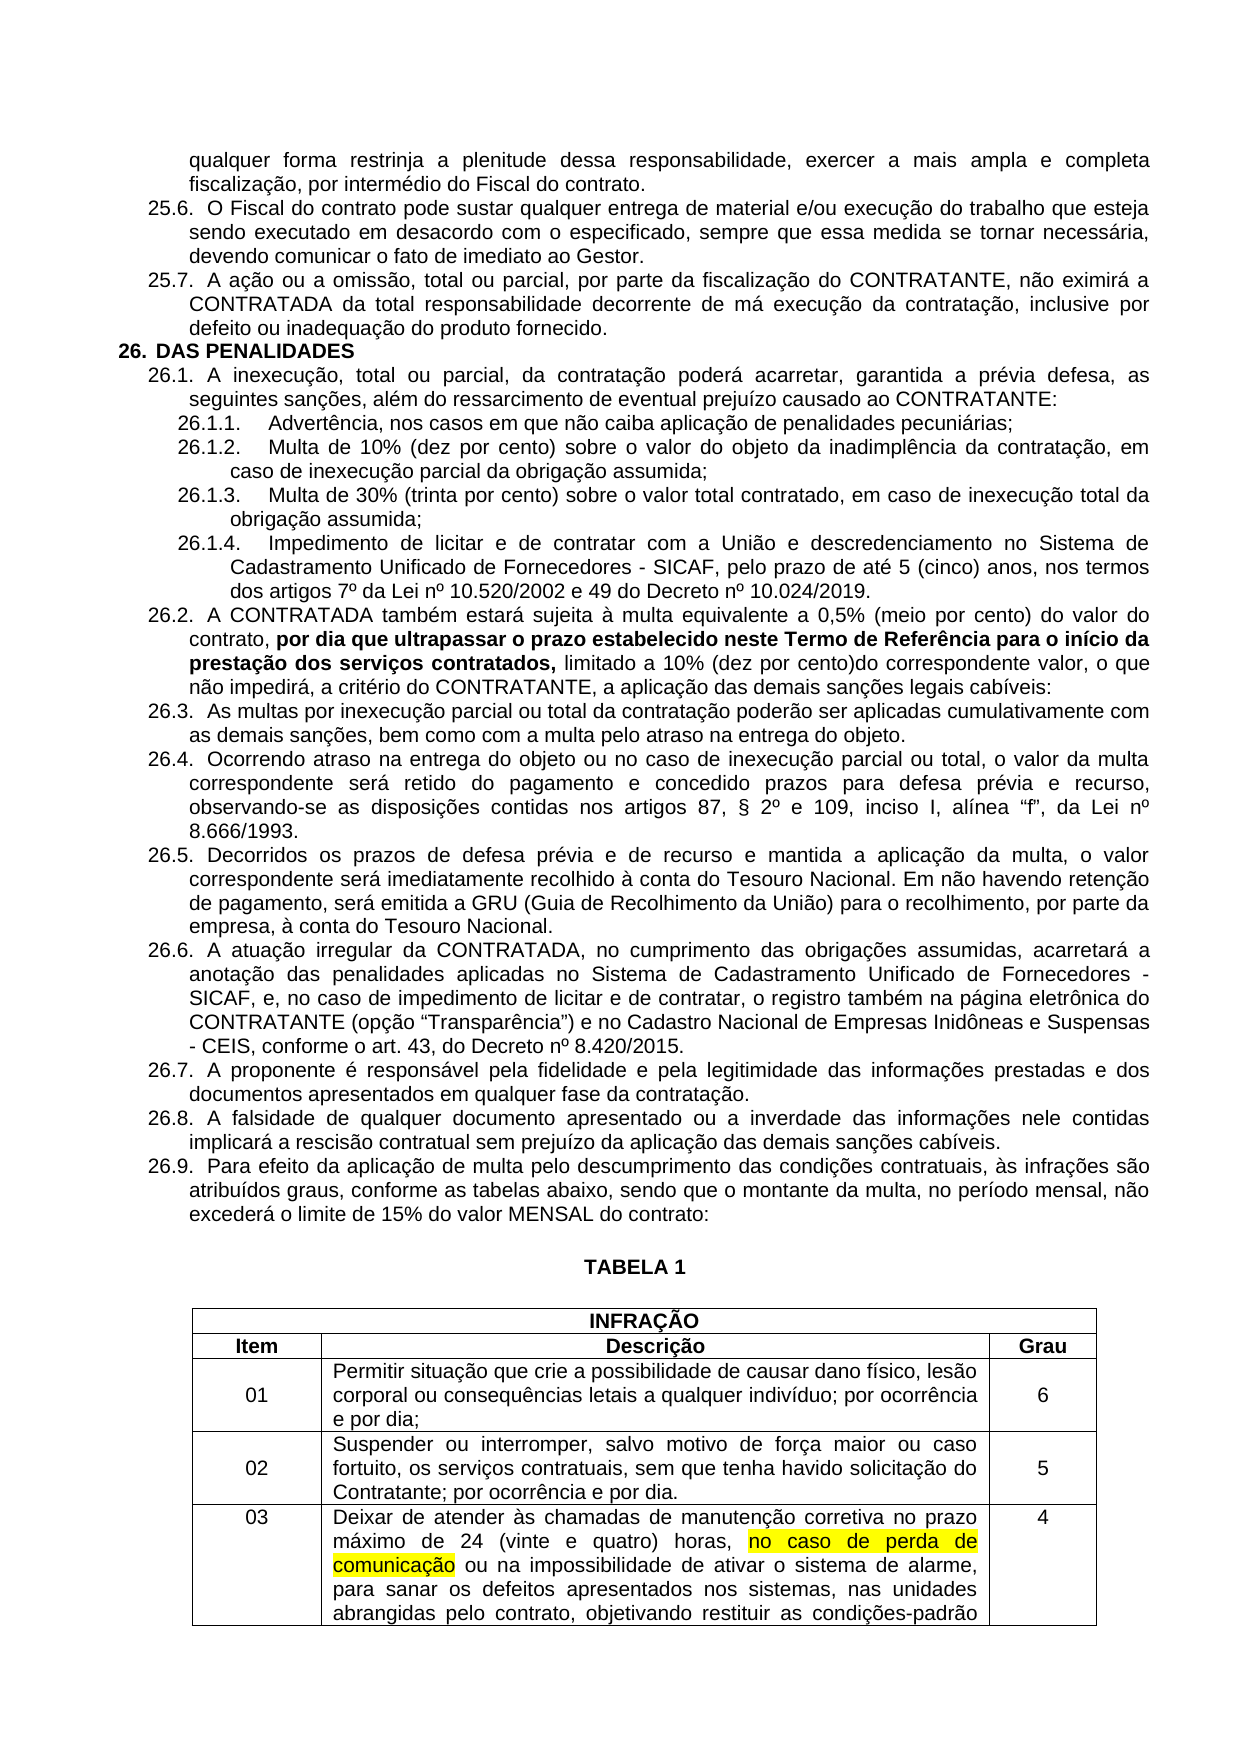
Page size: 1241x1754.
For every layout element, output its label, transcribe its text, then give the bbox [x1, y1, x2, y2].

list Multa de 10% (dez por cento) sobre o valor do objeto da inadimplência da contratação, em caso de inexecução parcial da obrigação assumida; [177, 435, 1151, 483]
table_cell 03 [193, 1505, 321, 1625]
list Advertência, nos casos em que não caiba aplicação de penalidades pecuniárias; [177, 411, 1151, 435]
table_cell 5 [990, 1432, 1096, 1504]
list A CONTRATADA também estará sujeita à multa equivalente a 0,5% (meio por cento) do valor do contrato, por dia que ultrapassar o prazo estabelecido neste Termo de Referência para o início da prestação dos serviços contratados, limitado a 10% (dez por cento)do correspondente valor, o que não impedirá, a critério do CONTRATANTE, a aplicação das demais sanções legais cabíveis: [148, 603, 1151, 699]
table_cell 02 [193, 1432, 321, 1504]
list A falsidade de qualquer documento apresentado ou a inverdade das informações nele contidas implicará a rescisão contratual sem prejuízo da aplicação das demais sanções cabíveis. [148, 1106, 1151, 1154]
list Impedimento de licitar e de contratar com a União e descredenciamento no Sistema de Cadastramento Unificado de Fornecedores - SICAF, pelo prazo de até 5 (cinco) anos, nos termos dos artigos 7º da Lei nº 10.520/2002 e 49 do Decreto nº 10.024/2019. [177, 531, 1151, 603]
table_cell Suspender ou interromper, salvo motivo de força maior ou caso fortuito, os serviços contratuais, sem que tenha havido solicitação do Contratante; por ocorrência e por dia. [322, 1432, 989, 1504]
list A atuação irregular da CONTRATADA, no cumprimento das obrigações assumidas, acarretará a anotação das penalidades aplicadas no Sistema de Cadastramento Unificado de Fornecedores - SICAF, e, no caso de impedimento de licitar e de contratar, o registro também na página eletrônica do CONTRATANTE (opção “Transparência”) e no Cadastro Nacional de Empresas Inidôneas e Suspensas - CEIS, conforme o art. 43, do Decreto nº 8.420/2015. [148, 938, 1151, 1058]
list Para efeito da aplicação de multa pelo descumprimento das condições contratuais, às infrações são atribuídos graus, conforme as tabelas abaixo, sendo que o montante da multa, no período mensal, não excederá o limite de 15% do valor MENSAL do contrato: [148, 1154, 1152, 1226]
list Ocorrendo atraso na entrega do objeto ou no caso de inexecução parcial ou total, o valor da multa correspondente será retido do pagamento e concedido prazos para defesa prévia e recurso, observando-se as disposições contidas nos artigos 87, § 2º e 109, inciso I, alínea “f”, da Lei nº 8.666/1993. [148, 747, 1151, 842]
table_cell 6 [990, 1359, 1096, 1431]
list As multas por inexecução parcial ou total da contratação poderão ser aplicadas cumulativamente com as demais sanções, bem como com a multa pelo atraso na entrega do objeto. [148, 699, 1151, 747]
list Decorridos os prazos de defesa prévia e de recurso e mantida a aplicação da multa, o valor correspondente será imediatamente recolhido à conta do Tesouro Nacional. Em não havendo retenção de pagamento, será emitida a GRU (Guia de Recolhimento da União) para o recolhimento, por parte da empresa, à conta do Tesouro Nacional. [148, 842, 1151, 938]
table_header INFRAÇÃO [193, 1309, 1096, 1333]
table_cell Permitir situação que crie a possibilidade de causar dano físico, lesão corporal ou consequências letais a qualquer indivíduo; por ocorrência e por dia; [322, 1359, 989, 1431]
list DAS PENALIDADES [118, 339, 1152, 363]
table_cell Descrição [322, 1334, 989, 1358]
table_cell Grau [990, 1334, 1096, 1358]
list A ação ou a omissão, total ou parcial, por parte da fiscalização do CONTRATANTE, não eximirá a CONTRATADA da total responsabilidade decorrente de má execução da contratação, inclusive por defeito ou inadequação do produto fornecido. [148, 267, 1151, 339]
text TABELA 1 [118, 1255, 1152, 1279]
table_cell 01 [193, 1359, 321, 1431]
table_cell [322, 1505, 989, 1625]
table_cell Item [193, 1334, 321, 1358]
list Multa de 30% (trinta por cento) sobre o valor total contratado, em caso de inexecução total da obrigação assumida; [177, 483, 1151, 531]
list A inexecução, total ou parcial, da contratação poderá acarretar, garantida a prévia defesa, as seguintes sanções, além do ressarcimento de eventual prejuízo causado ao CONTRATANTE: [148, 363, 1151, 411]
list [148, 148, 1151, 196]
list O Fiscal do contrato pode sustar qualquer entrega de material e/ou execução do trabalho que esteja sendo executado em desacordo com o especificado, sempre que essa medida se tornar necessária, devendo comunicar o fato de imediato ao Gestor. [148, 196, 1151, 267]
list A proponente é responsável pela fidelidade e pela legitimidade das informações prestadas e dos documentos apresentados em qualquer fase da contratação. [148, 1058, 1151, 1106]
table_cell 4 [990, 1505, 1096, 1625]
